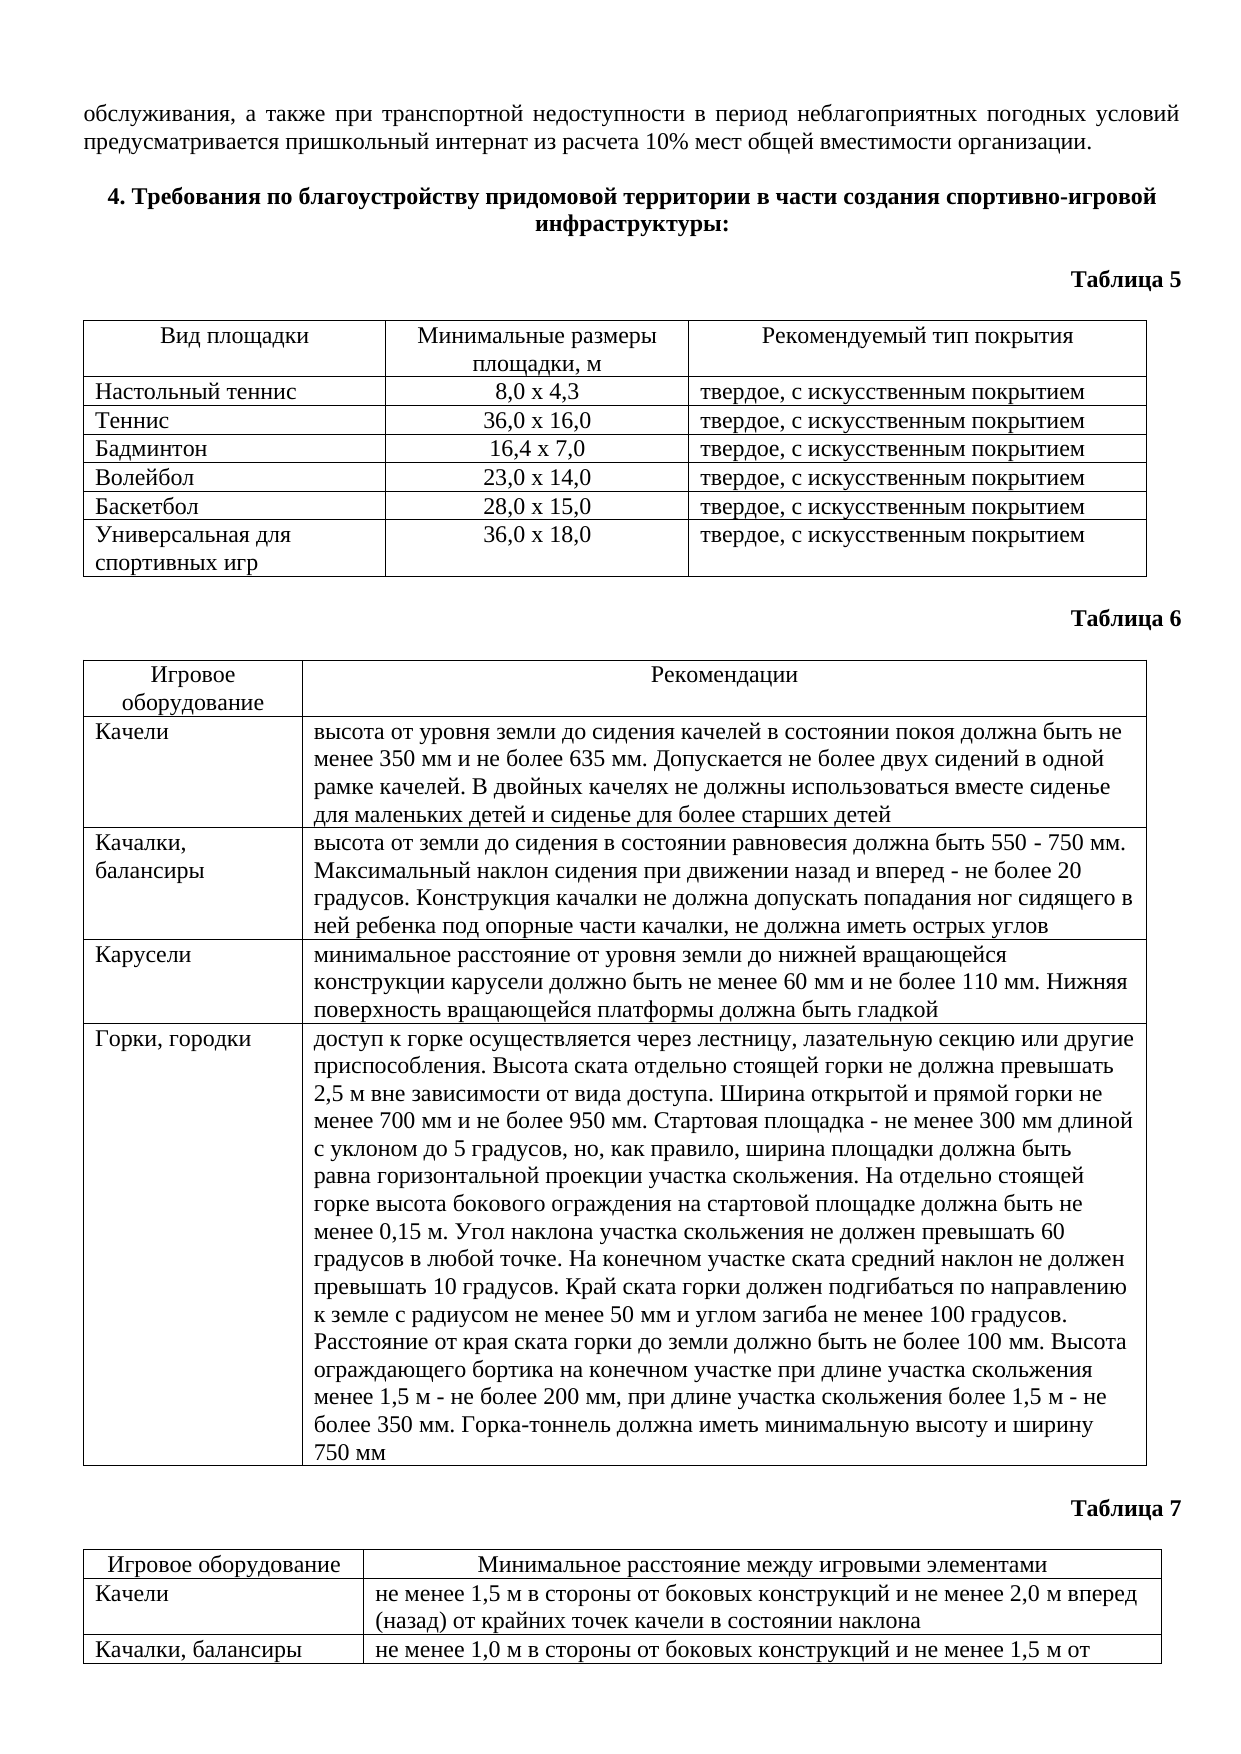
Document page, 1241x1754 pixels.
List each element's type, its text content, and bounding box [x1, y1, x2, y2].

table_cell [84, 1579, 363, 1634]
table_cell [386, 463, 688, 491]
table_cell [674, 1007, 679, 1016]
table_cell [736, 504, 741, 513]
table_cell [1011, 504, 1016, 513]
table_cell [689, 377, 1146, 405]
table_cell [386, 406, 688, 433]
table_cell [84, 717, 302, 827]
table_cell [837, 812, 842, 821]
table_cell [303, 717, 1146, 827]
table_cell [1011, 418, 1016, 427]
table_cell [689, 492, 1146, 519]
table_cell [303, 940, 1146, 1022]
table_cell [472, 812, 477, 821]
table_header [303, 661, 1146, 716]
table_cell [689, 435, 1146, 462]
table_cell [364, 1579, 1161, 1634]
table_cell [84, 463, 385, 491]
subtitle 4. Требования по благоустройству придомовой территории в части создания спортивно-игровой инфраструктуры: [83, 182, 1181, 237]
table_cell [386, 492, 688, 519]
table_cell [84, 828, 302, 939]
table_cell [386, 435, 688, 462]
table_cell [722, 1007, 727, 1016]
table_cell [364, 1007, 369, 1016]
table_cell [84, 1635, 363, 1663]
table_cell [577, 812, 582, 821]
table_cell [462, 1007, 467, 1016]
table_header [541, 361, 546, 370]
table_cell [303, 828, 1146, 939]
text Таблица 7 [83, 1494, 1181, 1521]
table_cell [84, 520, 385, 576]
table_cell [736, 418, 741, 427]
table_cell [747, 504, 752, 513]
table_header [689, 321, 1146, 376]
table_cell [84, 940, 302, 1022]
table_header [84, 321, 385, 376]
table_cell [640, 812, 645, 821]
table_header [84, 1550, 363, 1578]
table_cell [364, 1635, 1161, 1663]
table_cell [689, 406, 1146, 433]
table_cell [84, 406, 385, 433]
text Таблица 6 [83, 604, 1181, 632]
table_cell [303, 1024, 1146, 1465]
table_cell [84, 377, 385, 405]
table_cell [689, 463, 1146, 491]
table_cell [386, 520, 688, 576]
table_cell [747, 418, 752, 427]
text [83, 99, 1181, 154]
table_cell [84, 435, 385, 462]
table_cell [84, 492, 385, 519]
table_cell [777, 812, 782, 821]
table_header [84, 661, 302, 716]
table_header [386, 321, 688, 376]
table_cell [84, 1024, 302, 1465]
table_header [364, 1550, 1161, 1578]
text Таблица 5 [83, 265, 1181, 292]
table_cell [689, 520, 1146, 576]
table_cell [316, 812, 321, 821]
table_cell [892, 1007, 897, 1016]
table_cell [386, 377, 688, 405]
